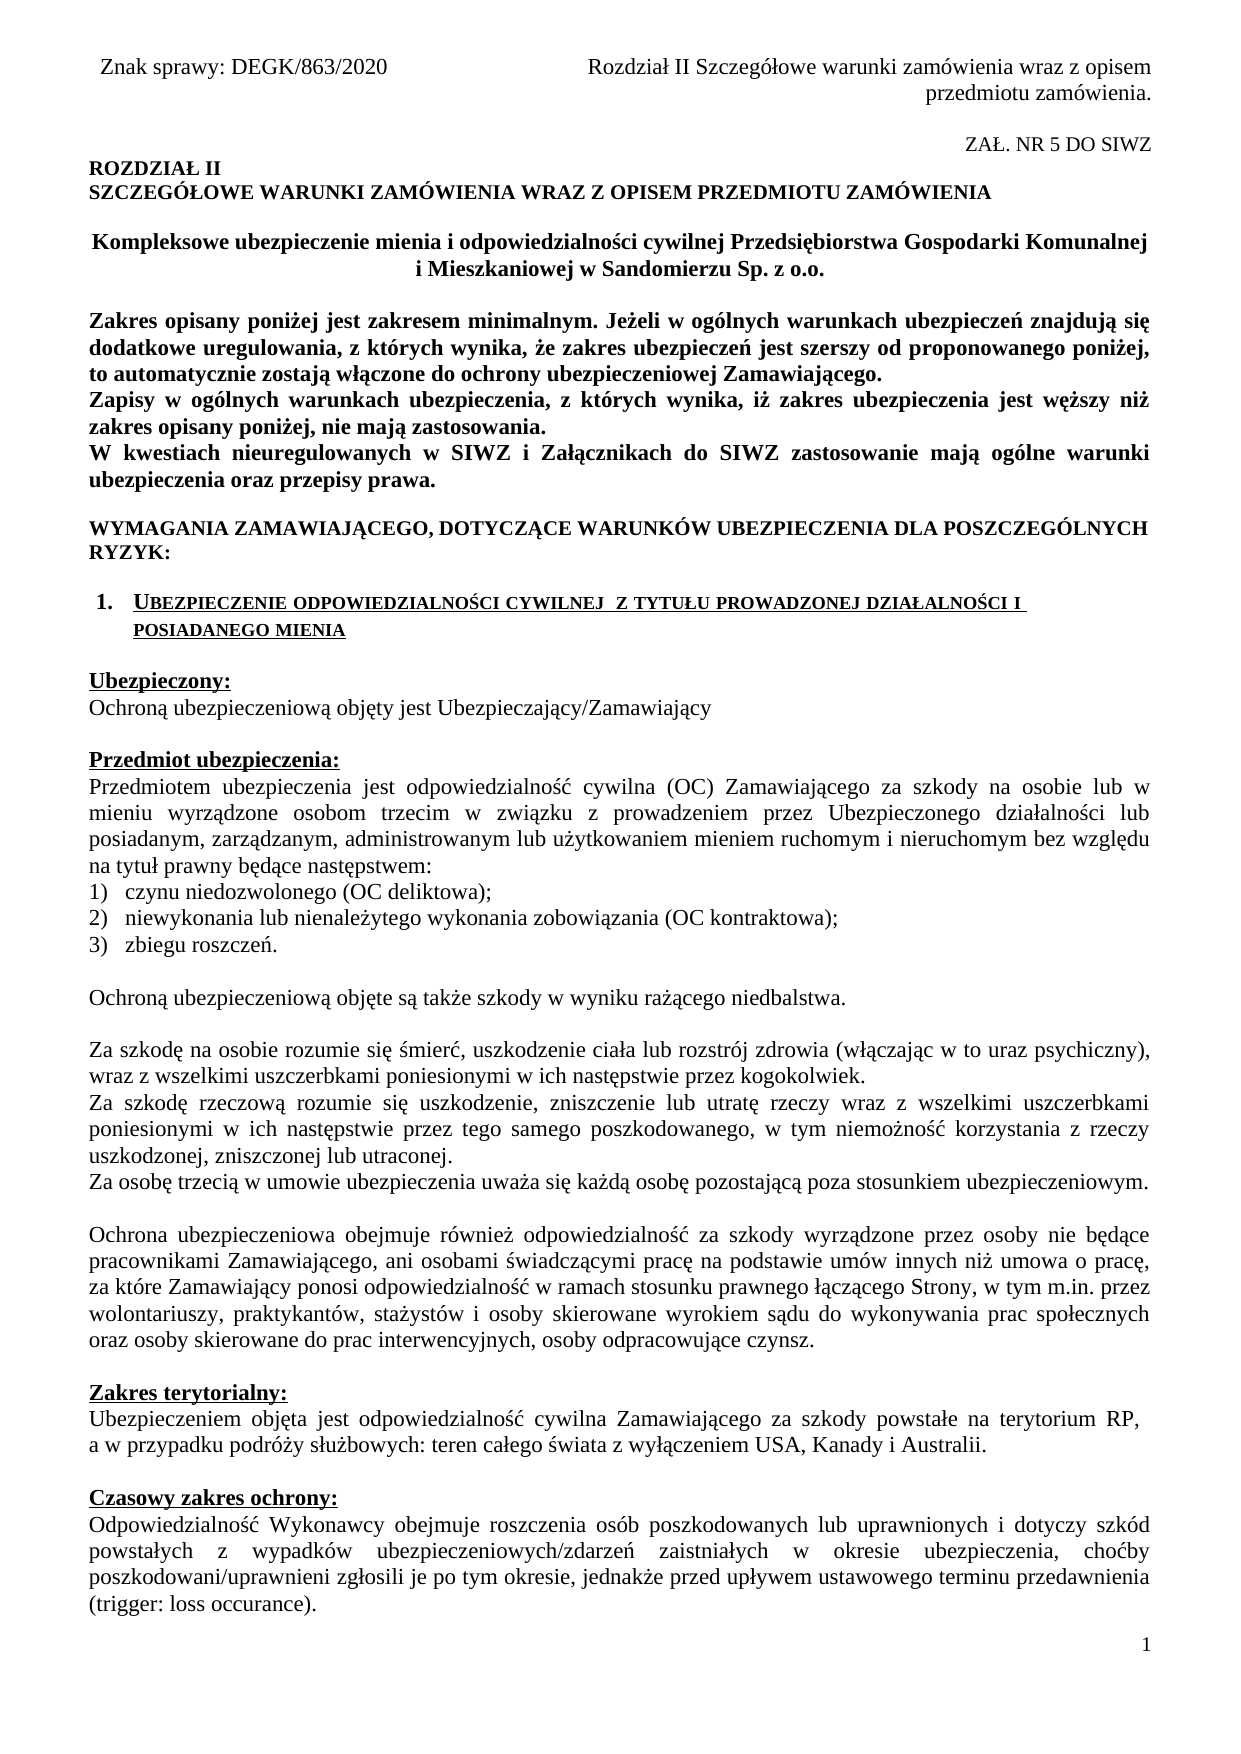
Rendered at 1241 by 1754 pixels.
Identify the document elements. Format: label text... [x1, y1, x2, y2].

text Za szkodę rzeczową rozumie się uszkodzenie, zniszczenie lub utratę rzeczy wraz z wszelkimi uszczerbkami poniesionymi w ich następstwie przez tego samego poszkodowanego, w tym niemożność korzystania z rzeczy uszkodzonej, zniszczonej lub utraconej. [89, 1089, 1152, 1168]
text Kompleksowe ubezpieczenie mienia i odpowiedzialności cywilnej Przedsiębiorstwa Gospodarki Komunalnej i Mieszkaniowej w Sandomierzu Sp. z o.o. [89, 228, 1152, 281]
text Zakres terytorialny: [89, 1379, 1152, 1405]
text Czasowy zakres ochrony: [89, 1484, 1152, 1511]
text Zał. nr 5 do SIWZ [89, 132, 1152, 156]
text Zapisy w ogólnych warunkach ubezpieczenia, z których wynika, iż zakres ubezpieczenia jest węższy niż zakres opisany poniżej, nie mają zastosowania. [89, 387, 1152, 439]
text Ubezpieczeniem objęta jest odpowiedzialność cywilna Zamawiającego za szkody powstałe na terytorium RP, a w przypadku podróży służbowych: teren całego świata z wyłączeniem USA, Kanady i Australii. [89, 1405, 1152, 1458]
text W kwestiach nieuregulowanych w SIWZ i Załącznikach do SIWZ zastosowanie mają ogólne warunki ubezpieczenia oraz przepisy prawa. [89, 439, 1152, 492]
text Odpowiedzialność Wykonawcy obejmuje roszczenia osób poszkodowanych lub uprawnionych i dotyczy szkód powstałych z wypadków ubezpieczeniowych/zdarzeń zaistniałych w okresie ubezpieczenia, choćby poszkodowani/uprawnieni zgłosili je po tym okresie, jednakże przed upływem ustawowego terminu przedawnienia (trigger: loss occurance). [89, 1511, 1152, 1616]
text Ochroną ubezpieczeniową objęte są także szkody w wyniku rażącego niedbalstwa. [89, 983, 1152, 1010]
text Ochrona ubezpieczeniowa obejmuje również odpowiedzialność za szkody wyrządzone przez osoby nie będące pracownikami Zamawiającego, ani osobami świadczącymi pracę na podstawie umów innych niż umowa o pracę, za które Zamawiający ponosi odpowiedzialność w ramach stosunku prawnego łączącego Strony, w tym m.in. przez wolontariuszy, praktykantów, stażystów i osoby skierowane wyrokiem sądu do wykonywania prac społecznych oraz osoby skierowane do prac interwencyjnych, osoby odpracowujące czynsz. [89, 1221, 1152, 1352]
text Za osobę trzecią w umowie ubezpieczenia uważa się każdą osobę pozostającą poza stosunkiem ubezpieczeniowym. [89, 1168, 1152, 1194]
text 1) czynu niedozwolonego (OC deliktowa); [89, 878, 1152, 904]
text Zakres opisany poniżej jest zakresem minimalnym. Jeżeli w ogólnych warunkach ubezpieczeń znajdują się dodatkowe uregulowania, z których wynika, że zakres ubezpieczeń jest szerszy od proponowanego poniżej, to automatycznie zostają włączone do ochrony ubezpieczeniowej Zamawiającego. [89, 307, 1152, 387]
text Rozdział II [89, 156, 1152, 180]
text Ubezpieczony: [89, 667, 1152, 694]
text 2) niewykonania lub nienależytego wykonania zobowiązania (OC kontraktowa); [89, 904, 1152, 931]
text 3) zbiegu roszczeń. [89, 931, 1152, 957]
text Za szkodę na osobie rozumie się śmierć, uszkodzenie ciała lub rozstrój zdrowia (włączając w to uraz psychiczny), wraz z wszelkimi uszczerbkami poniesionymi w ich następstwie przez kogokolwiek. [89, 1036, 1152, 1089]
text Przedmiotem ubezpieczenia jest odpowiedzialność cywilna (OC) Zamawiającego za szkody na osobie lub w mieniu wyrządzone osobom trzecim w związku z prowadzeniem przez Ubezpieczonego działalności lub posiadanym, zarządzanym, administrowanym lub użytkowaniem mieniem ruchomym i nieruchomym bez względu na tytuł prawny będące następstwem: [89, 773, 1152, 878]
text Ochroną ubezpieczeniową objęty jest Ubezpieczający/Zamawiający [89, 694, 1152, 720]
list Ubezpieczenie odpowiedzialności cywilnej z tytułu prowadzonej działalności i posiadanego mienia [96, 588, 1152, 641]
text Wymagania Zamawiającego, dotyczące warunków ubezpieczenia dla poszczególnych ryzyk: [89, 516, 1152, 564]
text Przedmiot ubezpieczenia: [89, 746, 1152, 773]
text Szczegółowe warunki zamówienia wraz z opisem przedmiotu zamówienia [89, 180, 1152, 204]
